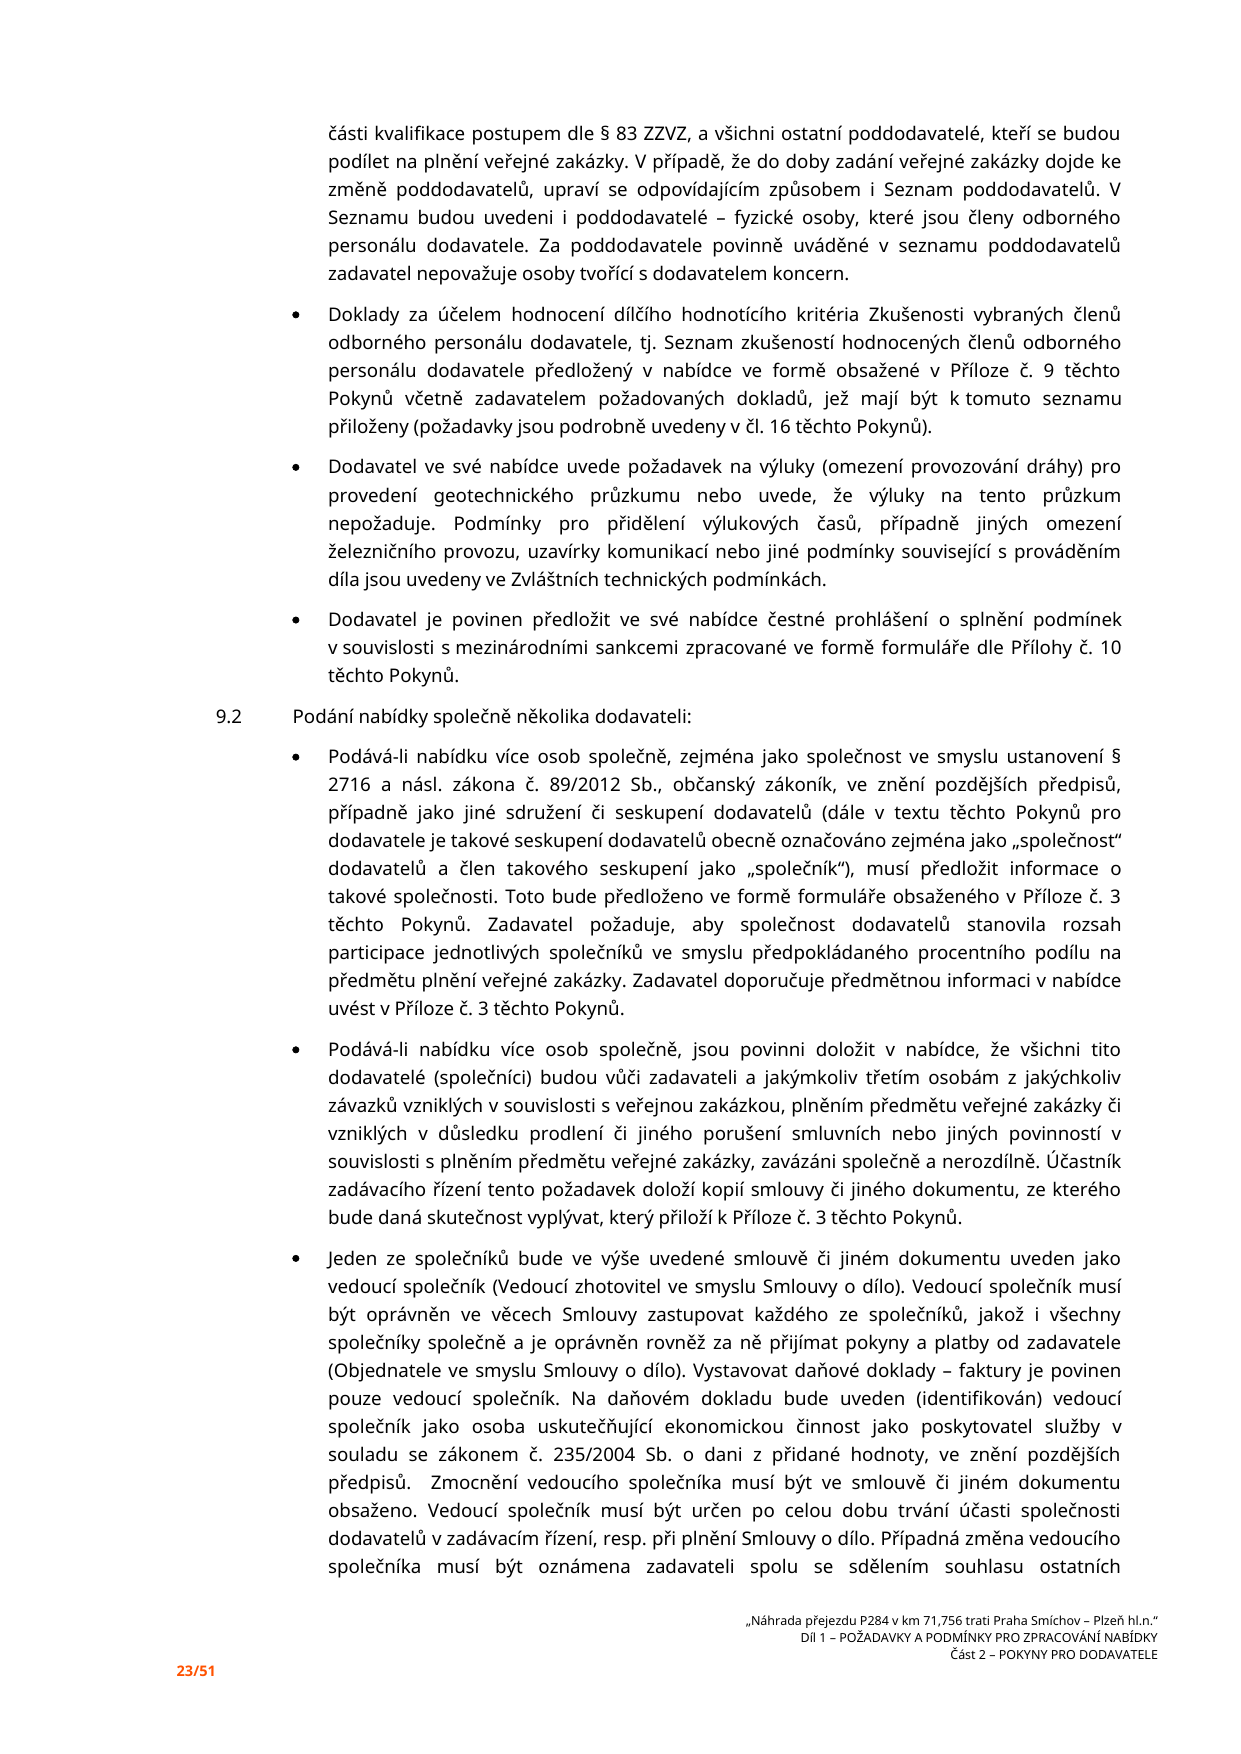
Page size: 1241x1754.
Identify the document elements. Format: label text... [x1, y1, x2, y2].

text Doklady za účelem hodnocení dílčího hodnotícího kritéria Zkušenosti vybraných členů odborného personálu dodavatele, tj. Seznam zkušeností hodnocených členů odborného personálu dodavatele předložený v nabídce ve formě obsažené v Příloze č. 9 těchto Pokynů včetně zadavatelem požadovaných dokladů, jež mají být k tomuto seznamu přiloženy (požadavky jsou podrobně uvedeny v čl. 16 těchto Pokynů). [292, 301, 1122, 439]
text Podává-li nabídku více osob společně, jsou povinni doložit v nabídce, že všichni tito dodavatelé (společníci) budou vůči zadavateli a jakýmkoliv třetím osobám z jakýchkoliv závazků vzniklých v souvislosti s veřejnou zakázkou, plněním předmětu veřejné zakázky či vzniklých v důsledku prodlení či jiného porušení smluvních nebo jiných povinností v souvislosti s plněním předmětu veřejné zakázky, zavázáni společně a nerozdílně. Účastník zadávacího řízení tento požadavek doloží kopií smlouvy či jiného dokumentu, ze kterého bude daná skutečnost vyplývat, který přiloží k Příloze č. 3 těchto Pokynů. [292, 1036, 1122, 1230]
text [292, 1245, 1122, 1579]
text Dodavatel je povinen předložit ve své nabídce čestné prohlášení o splnění podmínek v souvislosti s mezinárodními sankcemi zpracované ve formě formuláře dle Přílohy č. 10 těchto Pokynů. [292, 606, 1122, 688]
text Podání nabídky společně několika dodavateli: [216, 703, 1122, 728]
text Dodavatel ve své nabídce uvede požadavek na výluky (omezení provozování dráhy) pro provedení geotechnického průzkumu nebo uvede, že výluky na tento průzkum nepožaduje. Podmínky pro přidělení výlukových časů, případně jiných omezení železničního provozu, uzavírky komunikací nebo jiné podmínky související s prováděním díla jsou uvedeny ve Zvláštních technických podmínkách. [292, 454, 1122, 591]
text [292, 121, 1122, 286]
text Podává-li nabídku více osob společně, zejména jako společnost ve smyslu ustanovení § 2716 a násl. zákona č. 89/2012 Sb., občanský zákoník, ve znění pozdějších předpisů, případně jako jiné sdružení či seskupení dodavatelů (dále v textu těchto Pokynů pro dodavatele je takové seskupení dodavatelů obecně označováno zejména jako „společnost“ dodavatelů a člen takového seskupení jako „společník“), musí předložit informace o takové společnosti. Toto bude předloženo ve formě formuláře obsaženého v Příloze č. 3 těchto Pokynů. Zadavatel požaduje, aby společnost dodavatelů stanovila rozsah participace jednotlivých společníků ve smyslu předpokládaného procentního podílu na předmětu plnění veřejné zakázky. Zadavatel doporučuje předmětnou informaci v nabídce uvést v Příloze č. 3 těchto Pokynů. [292, 743, 1122, 1021]
